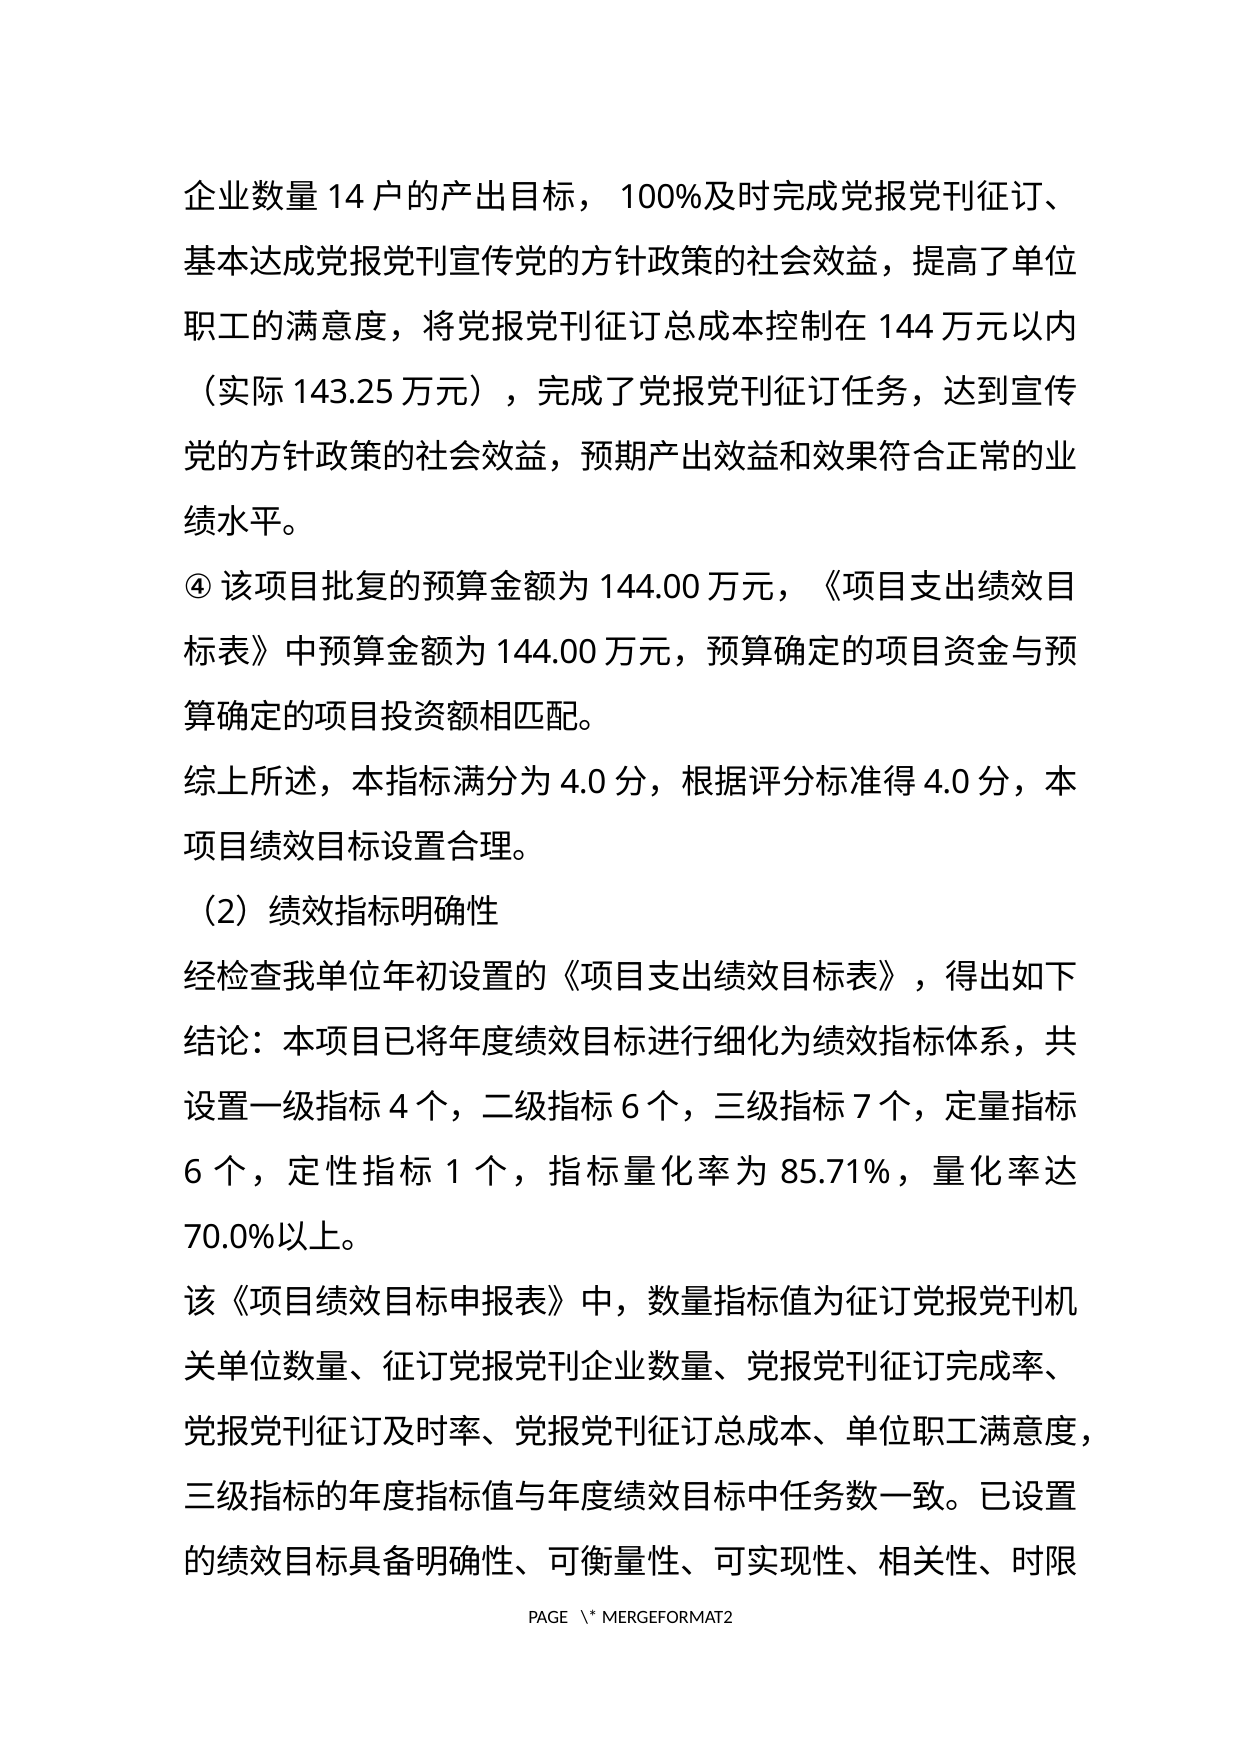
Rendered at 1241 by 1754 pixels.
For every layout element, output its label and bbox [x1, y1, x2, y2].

text [183, 162, 1078, 1592]
